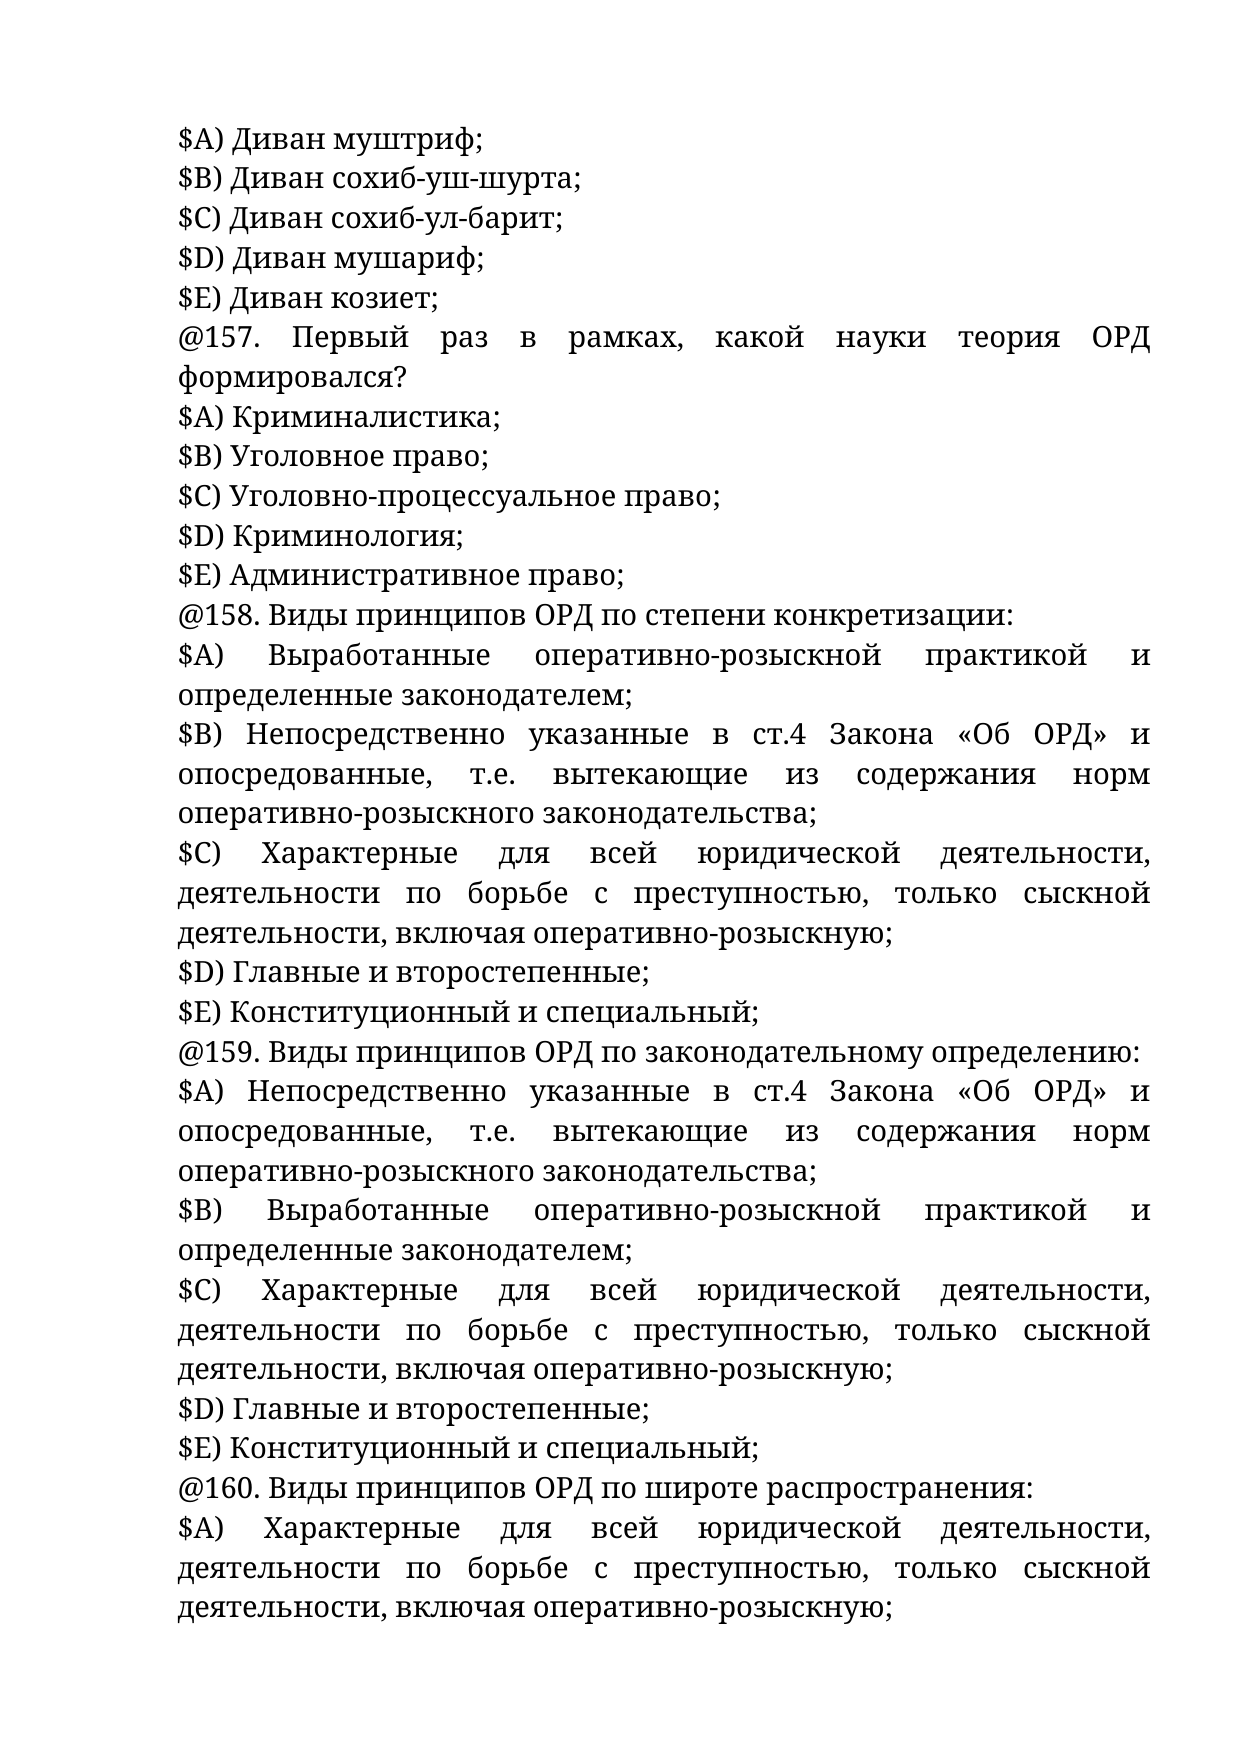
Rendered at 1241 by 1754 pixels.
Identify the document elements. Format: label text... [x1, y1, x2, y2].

text $D) Криминология; [177, 515, 1152, 555]
text $E) Конституционный и специальный; [177, 1428, 1152, 1467]
text $D) Главные и второстепенные; [177, 1388, 1152, 1428]
text $E) Диван козиет; [177, 277, 1152, 317]
text $B) Уголовное право; [177, 436, 1152, 475]
text $C) Характерные для всей юридической деятельности, деятельности по борьбе с преступностью, только сыскной деятельности, включая оперативно-розыскную; [177, 832, 1152, 952]
text $D) Главные и второстепенные; [177, 952, 1152, 991]
text $A) Выработанные оперативно-розыскной практикой и определенные законодателем; [177, 634, 1152, 713]
text $E) Конституционный и специальный; [177, 991, 1152, 1031]
text $E) Административное право; [177, 555, 1152, 594]
text $C) Уголовно-процессуальное право; [177, 475, 1152, 515]
text $D) Диван мушариф; [177, 237, 1152, 277]
text $B) Непосредственно указанные в ст.4 Закона «Об ОРД» и опосредованные, т.е. вытекающие из содержания норм оперативно-розыскного законодательства; [177, 713, 1152, 832]
text @158. Виды принципов ОРД по степени конкретизации: [177, 594, 1152, 634]
text @157. Первый раз в рамках, какой науки теория ОРД формировался? [177, 317, 1152, 396]
text $B) Диван сохиб-уш-шурта; [177, 158, 1152, 197]
text $A) Характерные для всей юридической деятельности, деятельности по борьбе с преступностью, только сыскной деятельности, включая оперативно-розыскную; [177, 1507, 1152, 1626]
text $C) Характерные для всей юридической деятельности, деятельности по борьбе с преступностью, только сыскной деятельности, включая оперативно-розыскную; [177, 1269, 1152, 1388]
text $B) Выработанные оперативно-розыскной практикой и определенные законодателем; [177, 1190, 1152, 1269]
text $C) Диван сохиб-ул-барит; [177, 197, 1152, 237]
text @160. Виды принципов ОРД по широте распространения: [177, 1467, 1152, 1507]
text $A) Диван муштриф; [177, 118, 1152, 158]
text @159. Виды принципов ОРД по законодательному определению: [177, 1031, 1152, 1071]
text $A) Криминалистика; [177, 396, 1152, 436]
text $A) Непосредственно указанные в ст.4 Закона «Об ОРД» и опосредованные, т.е. вытекающие из содержания норм оперативно-розыскного законодательства; [177, 1071, 1152, 1190]
